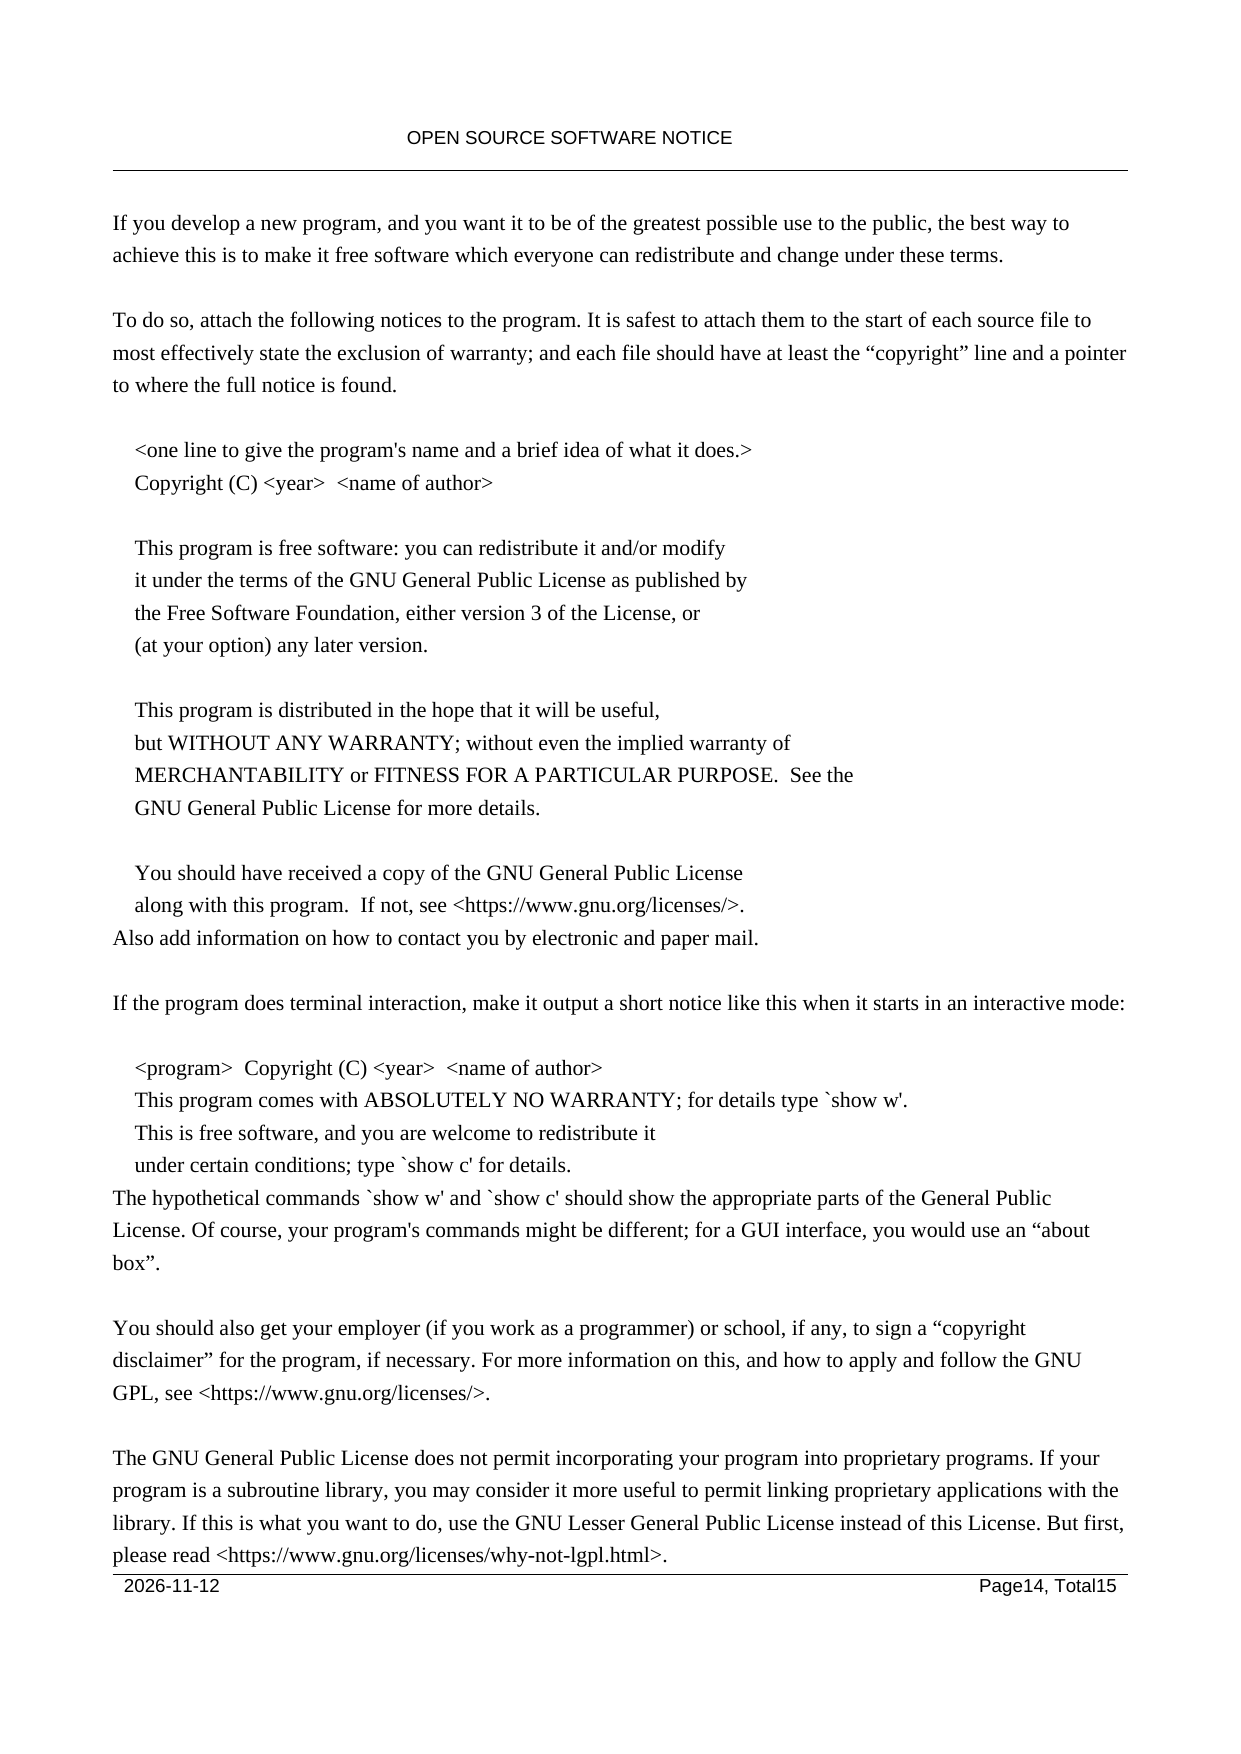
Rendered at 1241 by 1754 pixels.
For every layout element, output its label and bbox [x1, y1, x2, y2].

text [112, 206, 1128, 1571]
